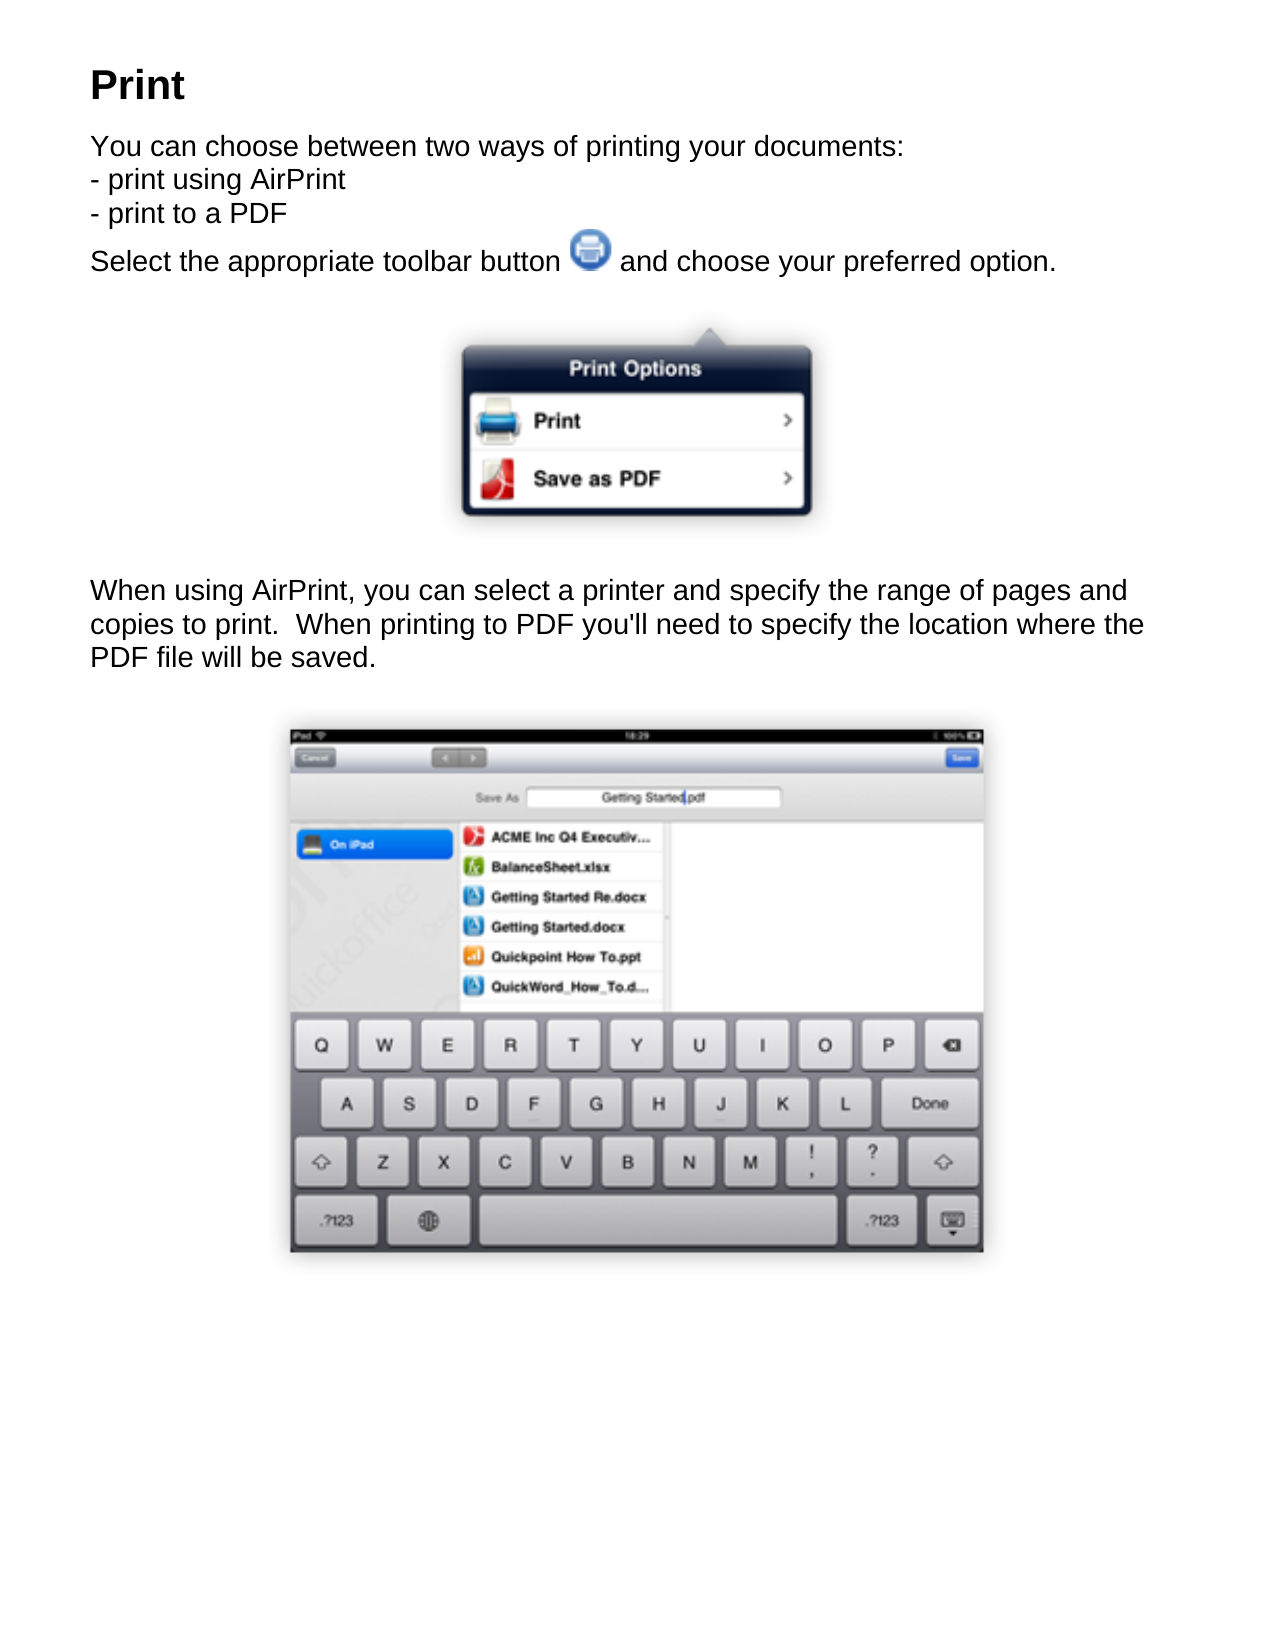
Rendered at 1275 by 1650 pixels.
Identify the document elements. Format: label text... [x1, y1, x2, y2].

text - print to a PDF [90, 196, 1185, 229]
picture [268, 707, 1007, 1276]
text Print [90, 60, 1185, 108]
picture [570, 229, 612, 271]
text - print using AirPrint [90, 162, 1185, 196]
text When using AirPrint, you can select a printer and specify the range of pages and copies to print. When printing to PDF you'll need to specify the location where the PDF file will be saved. [90, 573, 1185, 674]
picture [439, 310, 836, 540]
text Select the appropriate toolbar button and choose your preferred option. [90, 229, 1185, 277]
text You can choose between two ways of printing your documents: [90, 129, 1185, 162]
